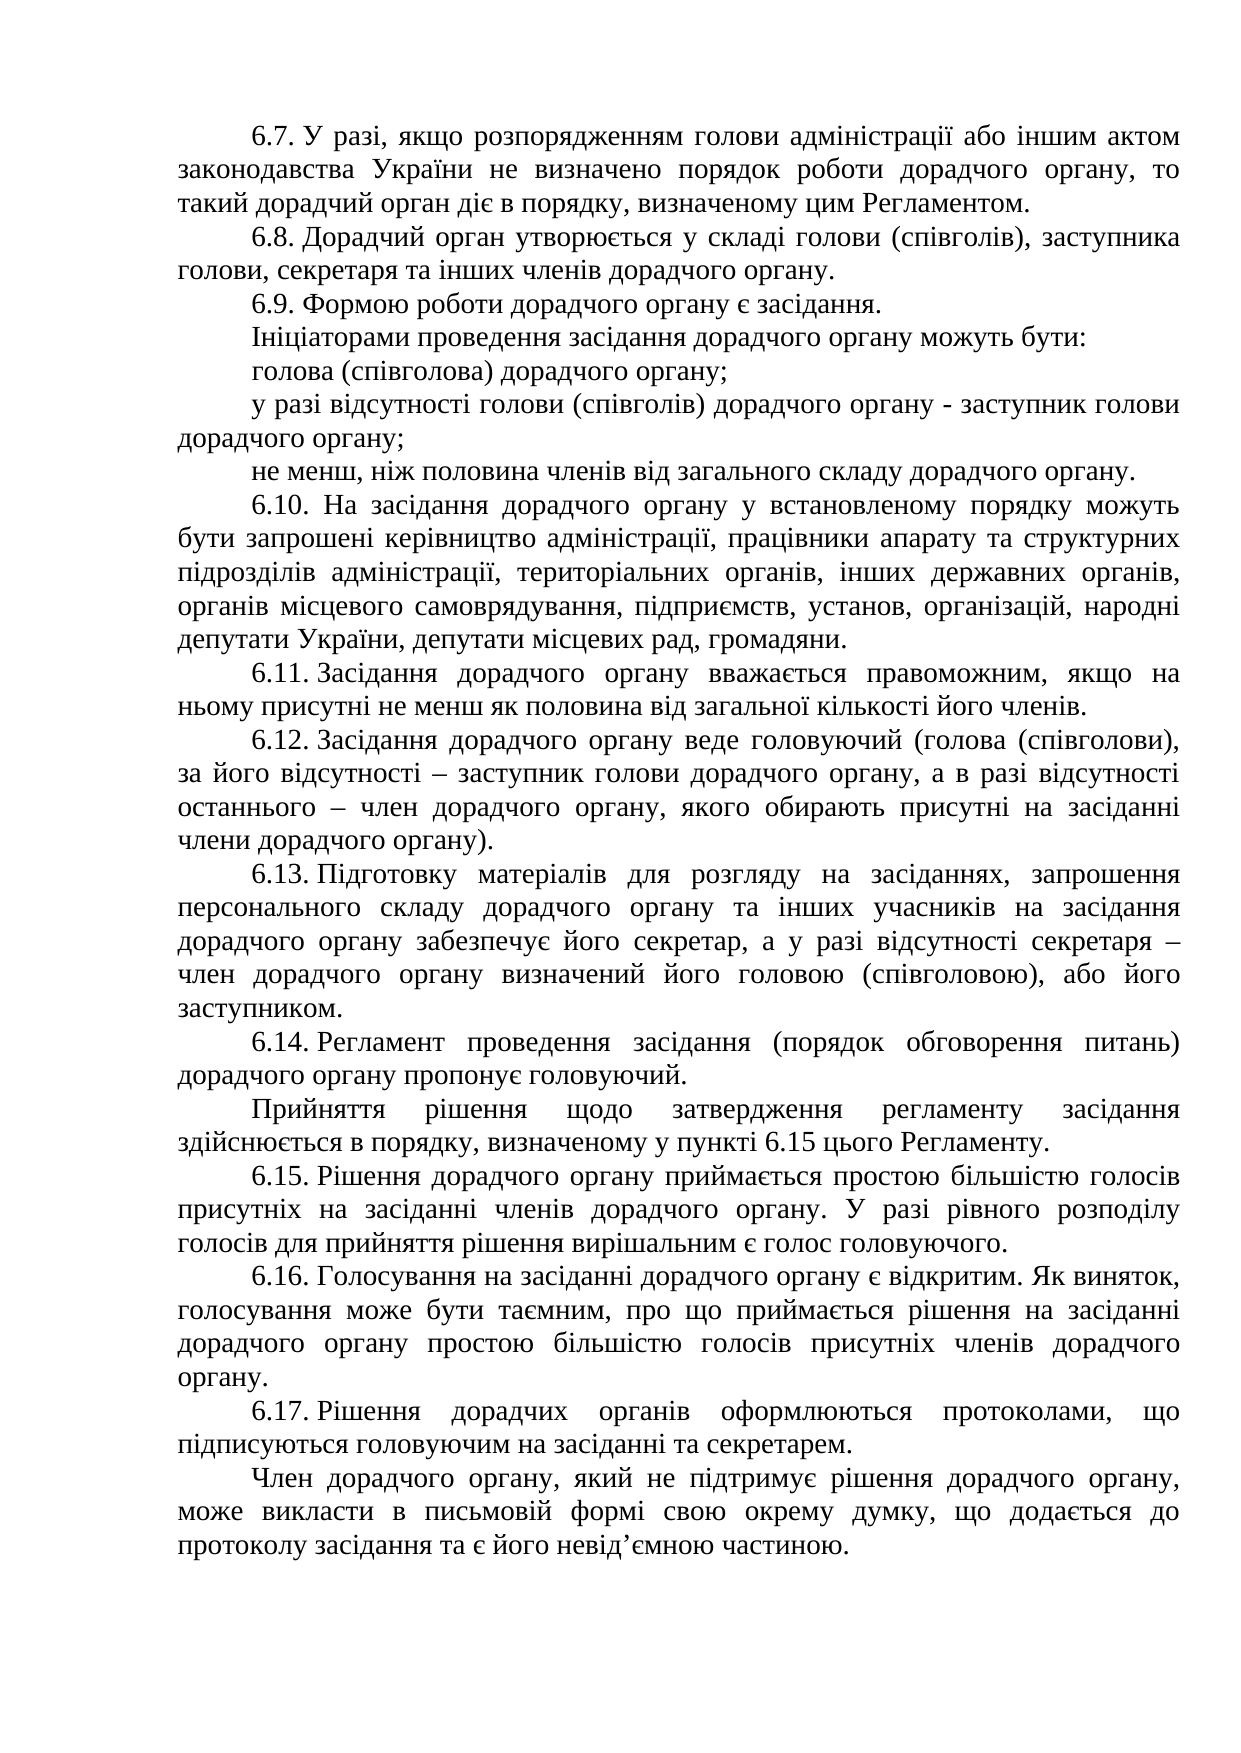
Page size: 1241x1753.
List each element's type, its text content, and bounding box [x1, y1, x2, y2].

text 6.11. Засідання дорадчого органу вважається правоможним, якщо на ньому присутні не менш як половина від загальної кількості його членів. [177, 655, 1181, 722]
text 6.9. Формою роботи дорадчого органу є засідання. [177, 286, 1181, 319]
text 6.12. Засідання дорадчого органу веде головуючий (голова (співголови), за його відсутності – заступник голови дорадчого органу, а в разі відсутності останнього – член дорадчого органу, якого обирають присутні на засіданні члени дорадчого органу). [177, 722, 1181, 856]
text 6.15. Рішення дорадчого органу приймається простою більшістю голосів присутніх на засіданні членів дорадчого органу. У разі рівного розподілу голосів для прийняття рішення вирішальним є голос головуючого. [177, 1158, 1181, 1258]
text Прийняття рішення щодо затвердження регламенту засідання здійснюється в порядку, визначеному у пункті 6.15 цього Регламенту. [177, 1091, 1181, 1158]
text Ініціаторами проведення засідання дорадчого органу можуть бути: [177, 319, 1181, 353]
text не менш, ніж половина членів від загального складу дорадчого органу. [177, 453, 1181, 487]
text 6.16. Голосування на засіданні дорадчого органу є відкритим. Як виняток, голосування може бути таємним, про що приймається рішення на засіданні дорадчого органу простою більшістю голосів присутніх членів дорадчого органу. [177, 1258, 1181, 1393]
text у разі відсутності голови (співголів) дорадчого органу - заступник голови дорадчого органу; [177, 386, 1181, 453]
text 6.8. Дорадчий орган утворюється у складі голови (співголів), заступника голови, секретаря та інших членів дорадчого органу. [177, 219, 1181, 286]
text 6.13. Підготовку матеріалів для розгляду на засіданнях, запрошення персонального складу дорадчого органу та інших учасників на засідання дорадчого органу забезпечує його секретар, а у разі відсутності секретаря – член дорадчого органу визначений його головою (співголовою), або його заступником. [177, 856, 1181, 1024]
text 6.7. У разі, якщо розпорядженням голови адміністрації або іншим актом законодавства України не визначено порядок роботи дорадчого органу, то такий дорадчий орган діє в порядку, визначеному цим Регламентом. [177, 118, 1181, 219]
text Член дорадчого органу, який не підтримує рішення дорадчого органу, може викласти в письмовій формі свою окрему думку, що додається до протоколу засідання та є його невід’ємною частиною. [177, 1460, 1181, 1560]
text 6.17. Рішення дорадчих органів оформлюються протоколами, що підписуються головуючим на засіданні та секретарем. [177, 1393, 1181, 1460]
text 6.10. На засідання дорадчого органу у встановленому порядку можуть бути запрошені керівництво адміністрації, працівники апарату та структурних підрозділів адміністрації, територіальних органів, інших державних органів, органів місцевого самоврядування, підприємств, установ, організацій, народні депутати України, депутати місцевих рад, громадяни. [177, 487, 1181, 655]
text голова (співголова) дорадчого органу; [177, 353, 1181, 386]
text 6.14. Регламент проведення засідання (порядок обговорення питань) дорадчого органу пропонує головуючий. [177, 1024, 1181, 1091]
